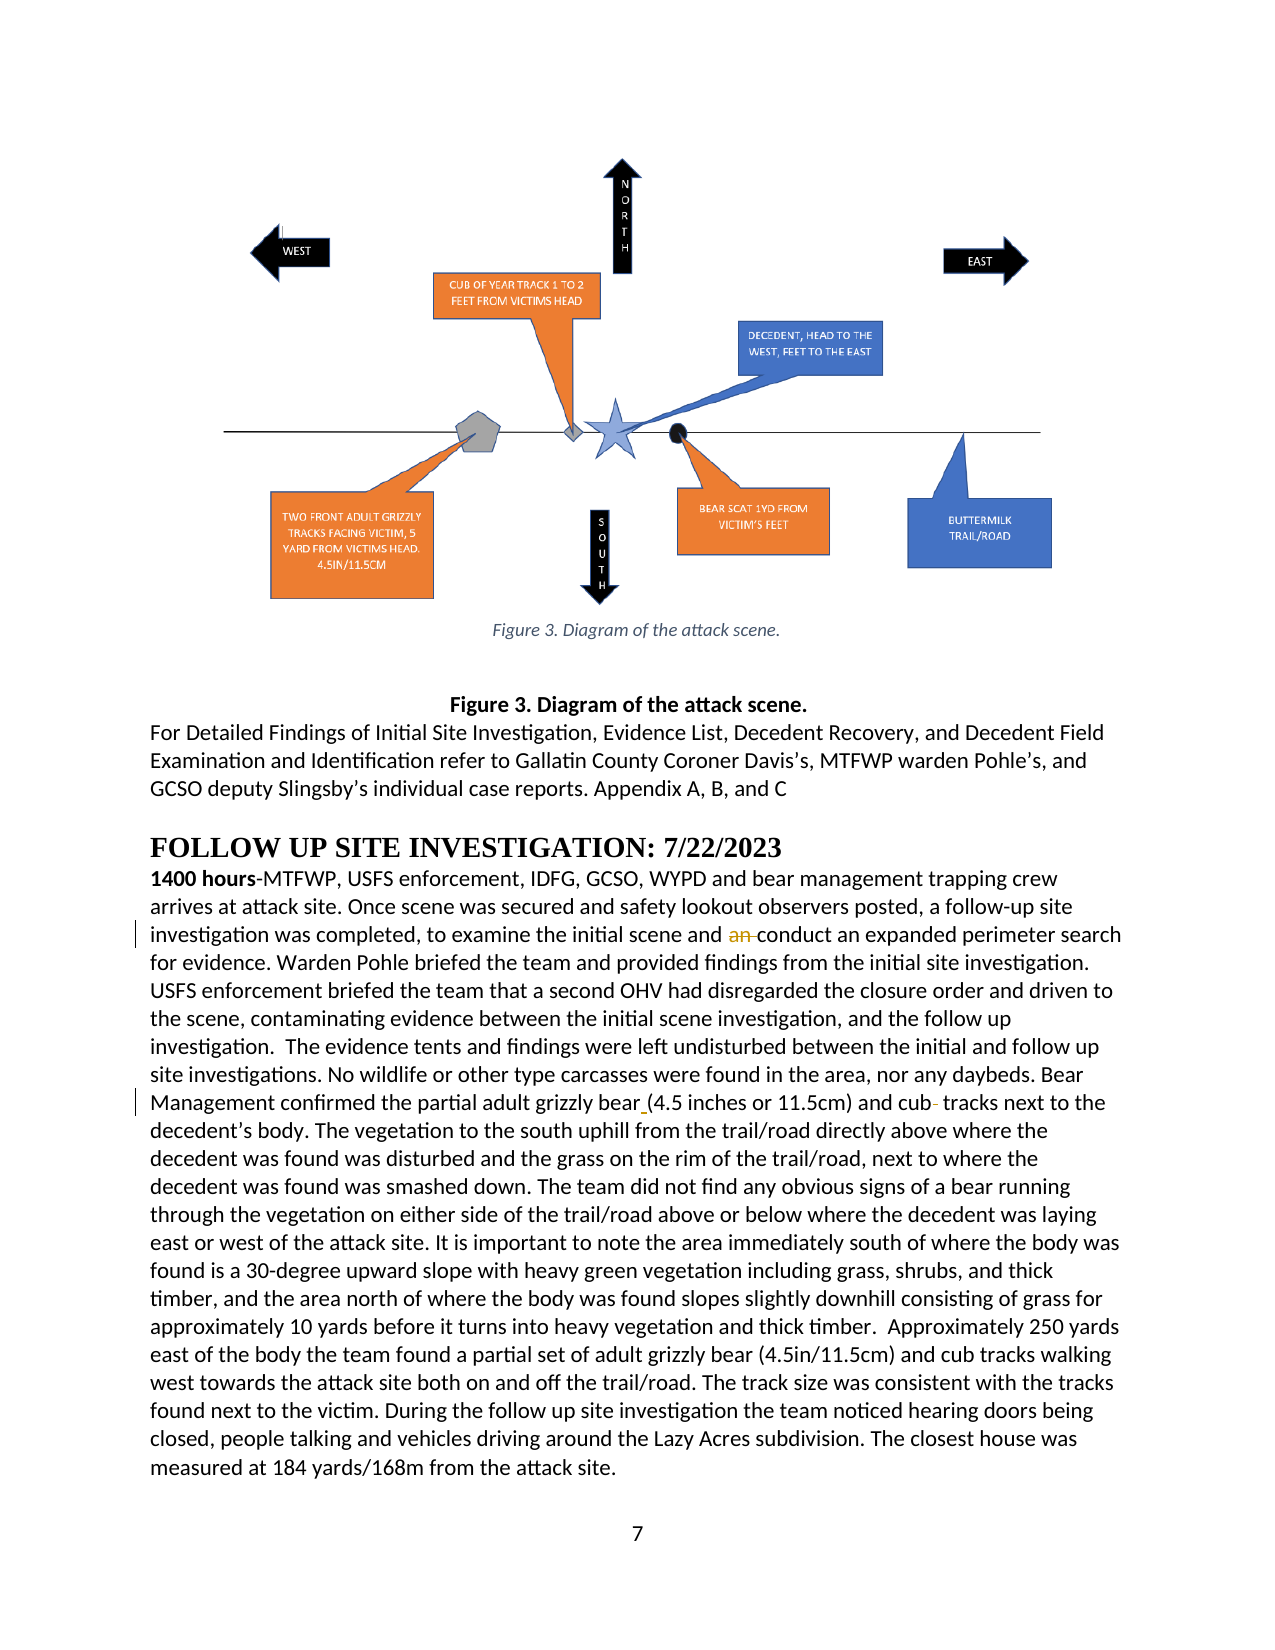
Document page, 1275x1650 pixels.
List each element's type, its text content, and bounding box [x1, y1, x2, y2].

picture [205, 150, 1070, 618]
text For Detailed Findings of Initial Site Investigation, Evidence List, Decedent Recovery, and Decedent Field Examination and Identification refer to Gallatin County Coroner Davis’s, MTFWP warden Pohle’s, and GCSO deputy Slingsby’s individual case reports. Appendix A, B, and C [150, 718, 1125, 803]
text 1400 hours-MTFWP, USFS enforcement, IDFG, GCSO, WYPD and bear management trapping crew arrives at attack site. Once scene was secured and safety lookout observers posted, a follow-up site investigation was completed, to examine the initial scene and conduct an expanded perimeter search for evidence. Warden Pohle briefed the team and provided findings from the initial site investigation. USFS enforcement briefed the team that a second OHV had disregarded the closure order and driven to the scene, contaminating evidence between the initial scene investigation, and the follow up investigation. The evidence tents and findings were left undisturbed between the initial and follow up site investigations. No wildlife or other type carcasses were found in the area, nor any daybeds. Bear Management confirmed the partial adult grizzly bear(4.5 inches or 11.5cm) and cub tracks next to the decedent’s body. The vegetation to the south uphill from the trail/road directly above where the decedent was found was disturbed and the grass on the rim of the trail/road, next to where the decedent was found was smashed down. The team did not find any obvious signs of a bear running through the vegetation on either side of the trail/road above or below where the decedent was laying east or west of the attack site. It is important to note the area immediately south of where the body was found is a 30-degree upward slope with heavy green vegetation including grass, shrubs, and thick timber, and the area north of where the body was found slopes slightly downhill consisting of grass for approximately 10 yards before it turns into heavy vegetation and thick timber. Approximately 250 yards east of the body the team found a partial set of adult grizzly bear (4.5in/11.5cm) and cub tracks walking west towards the attack site both on and off the trail/road. The track size was consistent with the tracks found next to the victim. During the follow up site investigation the team noticed hearing doors being closed, people talking and vehicles driving around the Lazy Acres subdivision. The closest house was measured at 184 yards/168m from the attack site. [150, 864, 1125, 1481]
text FOLLOW UP SITE INVESTIGATION: 7/22/2023 [150, 831, 1125, 864]
text Figure 3. Diagram of the attack scene. [375, 691, 1125, 718]
text Figure 3. Diagram of the attack scene. [150, 618, 1125, 641]
